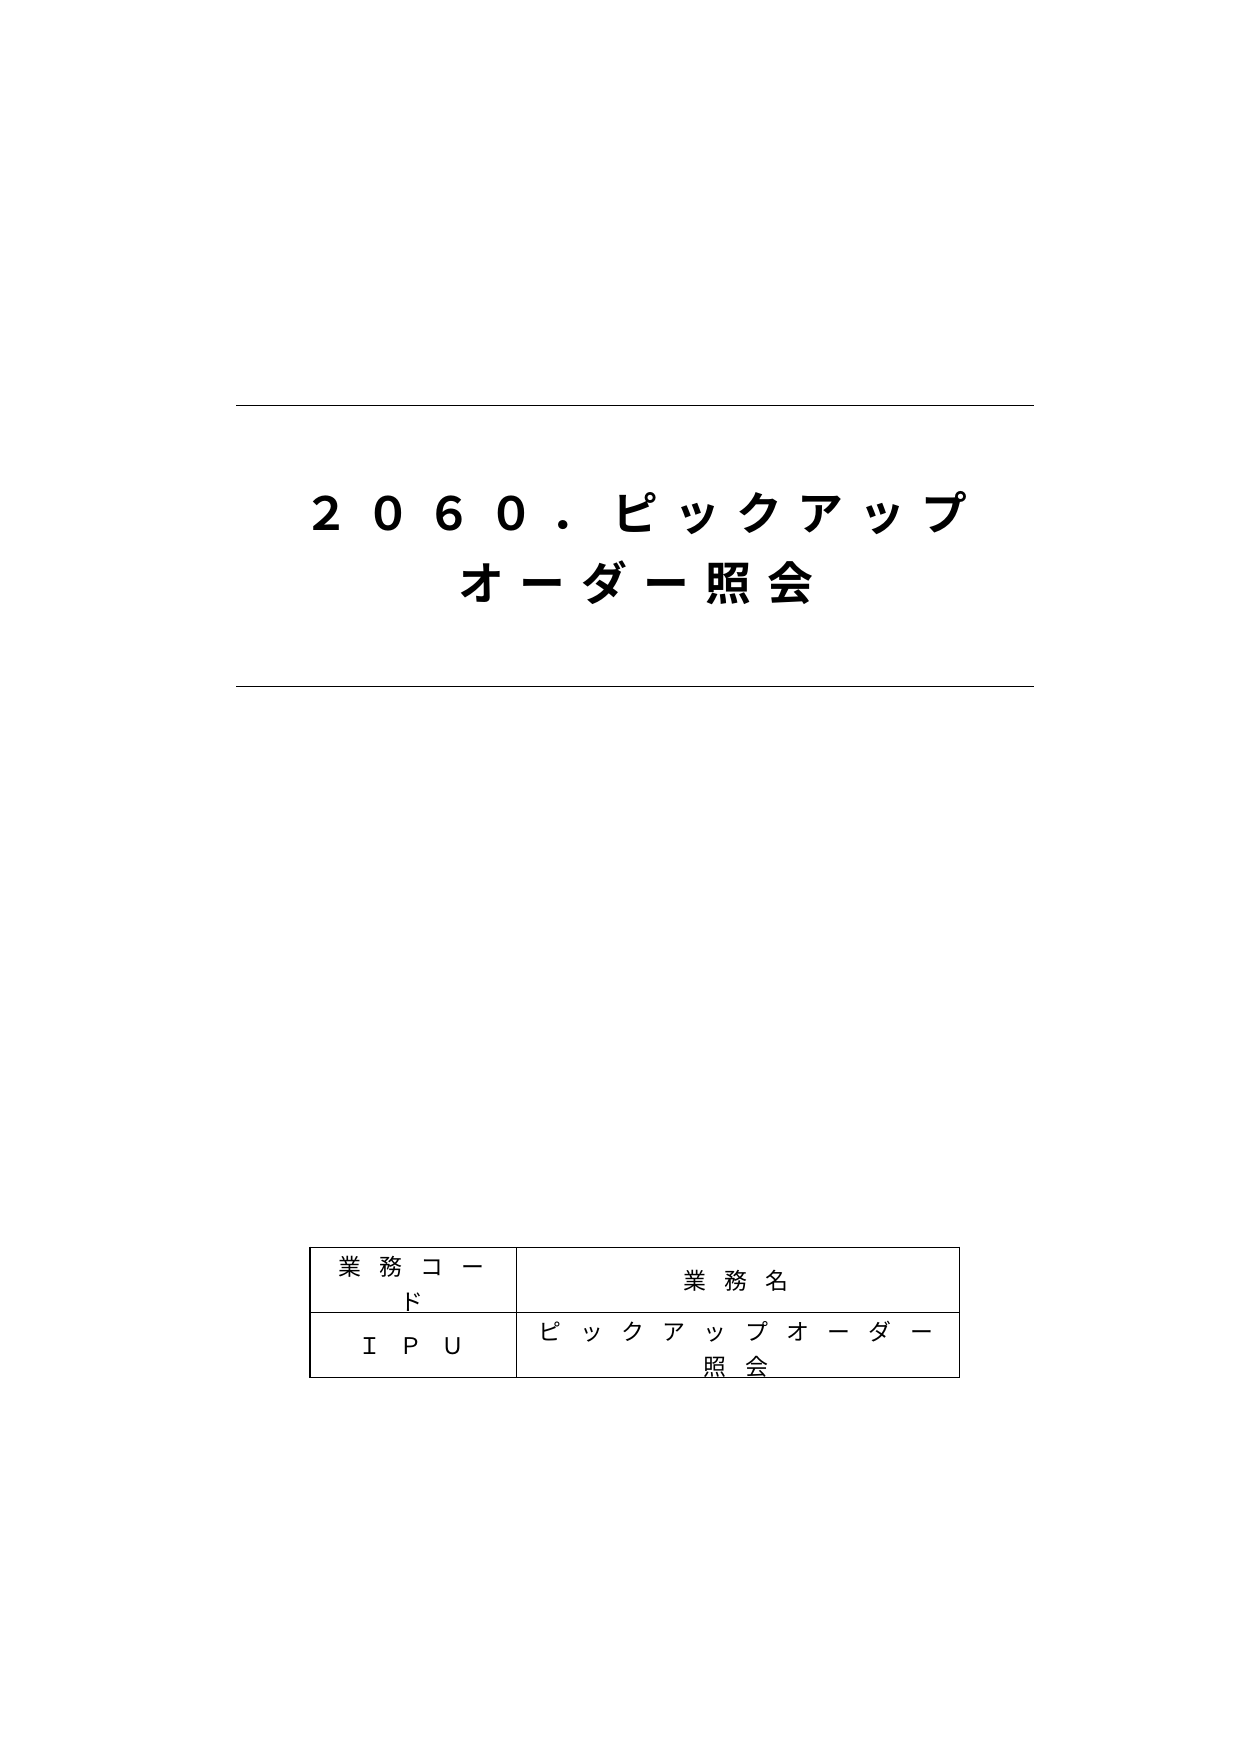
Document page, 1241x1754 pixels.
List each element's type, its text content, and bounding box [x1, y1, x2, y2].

table_header ２０６０．ピックアップオーダー照会 [236, 406, 1033, 686]
table_cell ＩＰＵ [311, 1313, 516, 1377]
table_cell ピックアップオーダー照会 [517, 1313, 959, 1377]
table_header 業務名 [517, 1248, 959, 1312]
table_header 業務コード [311, 1248, 516, 1312]
